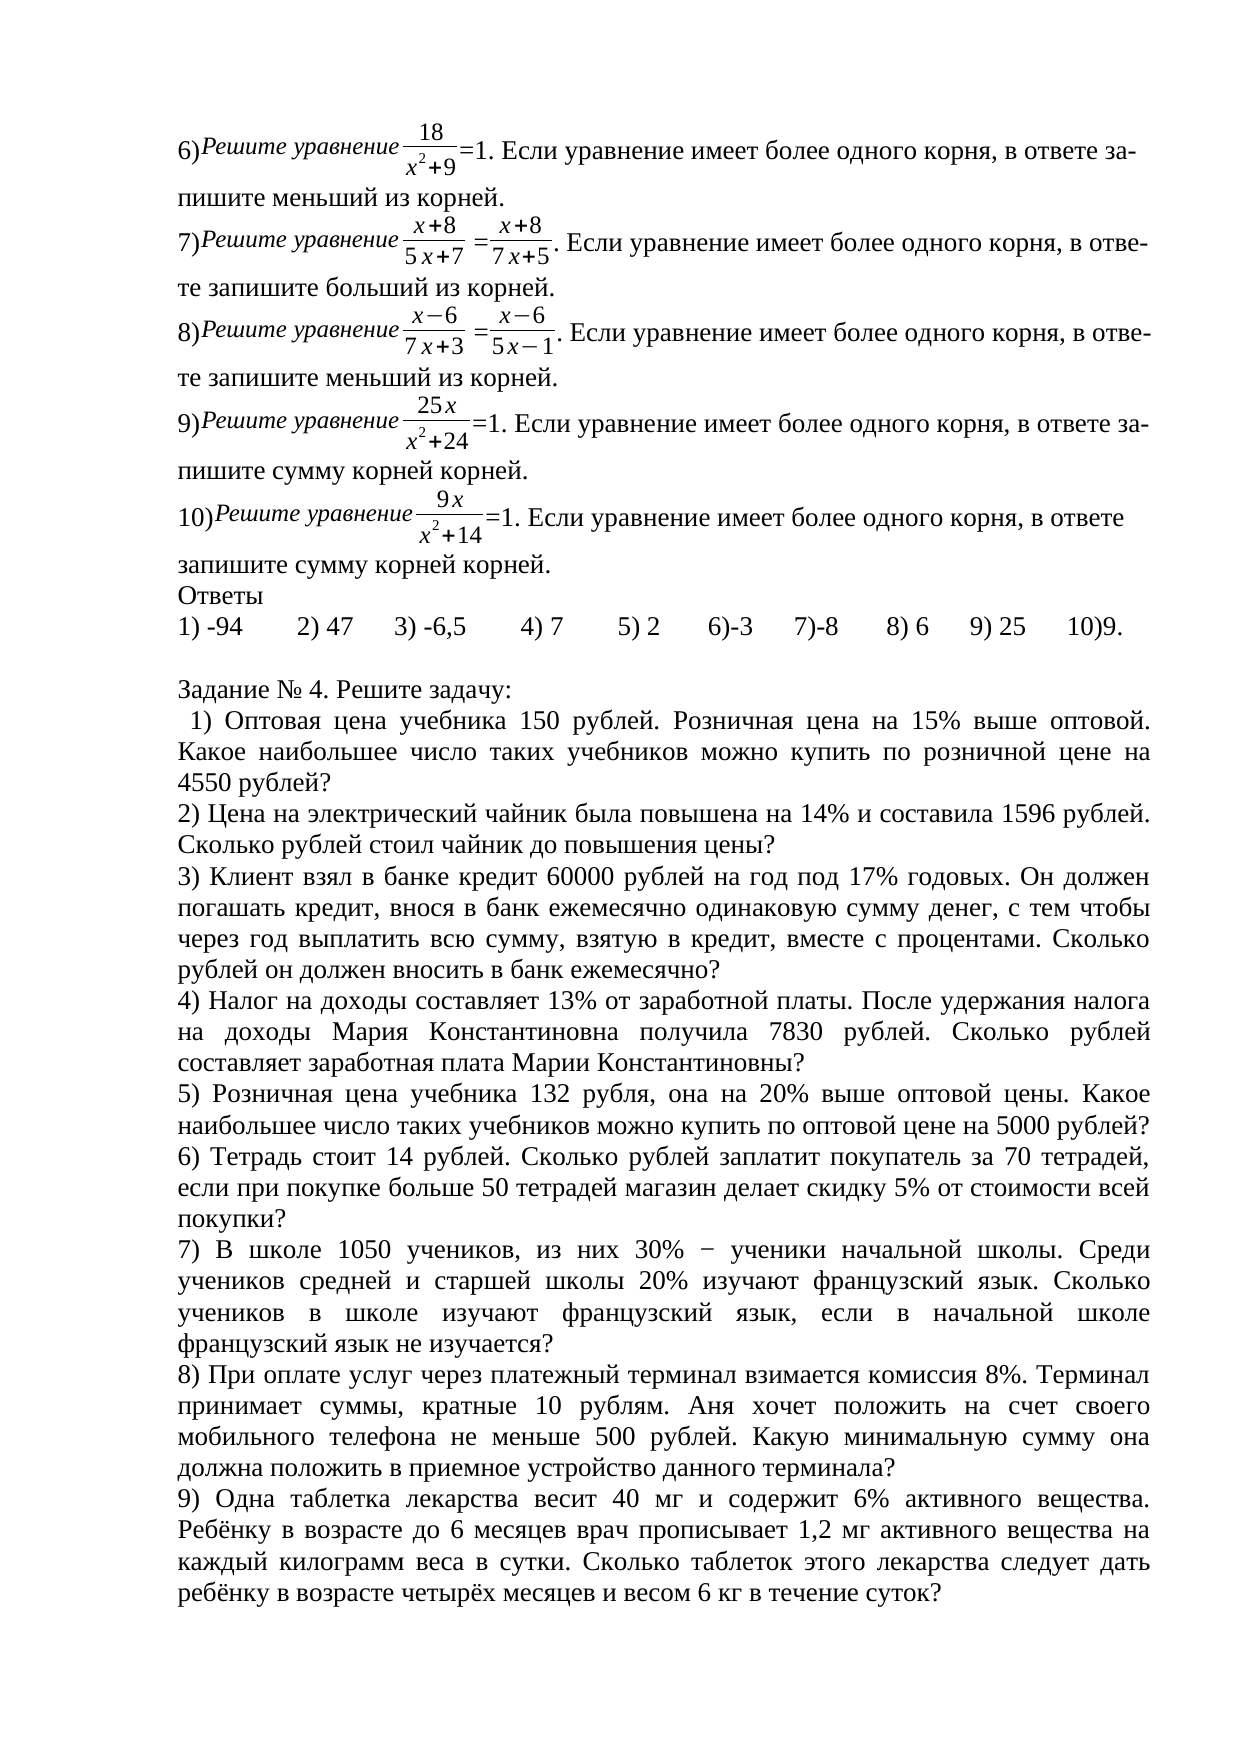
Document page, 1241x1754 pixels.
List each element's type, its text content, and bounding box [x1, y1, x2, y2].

text 8) =. Если уравнение имеет более одного корня, в ответе запишите меньший из корней. [177, 302, 1152, 392]
text 9) Одна таблетка лекарства весит 40 мг и содержит 6% активного вещества. Ребёнку в возрасте до 6 месяцев врач прописывает 1,2 мг активного вещества на каждый килограмм веса в сутки. Сколько таблеток этого лекарства следует дать ребёнку в возрасте четырёх месяцев и весом 6 кг в течение суток? [177, 1482, 1152, 1607]
text 10)=1. Если уравнение имеет более одного корня, в ответе запишите сумму корней корней. [177, 486, 1152, 579]
text 6) Тетрадь стоит 14 рублей. Сколько рублей заплатит покупатель за 70 тетрадей, если при покупке больше 50 тетрадей магазин делает скидку 5% от стоимости всей покупки? [177, 1140, 1152, 1233]
text 7) =. Если уравнение имеет более одного корня, в ответе запишите больший из корней. [177, 212, 1152, 302]
text 2) Цена на электрический чайник была повышена на 14% и составила 1596 рублей. Сколько рублей стоил чайник до повышения цены? [177, 797, 1152, 859]
text 7) В школе 1050 учеников, из них 30% − ученики начальной школы. Среди учеников средней и старшей школы 20% изучают французский язык. Сколько учеников в школе изучают французский язык, если в начальной школе французский язык не изучается? [177, 1233, 1152, 1358]
text 3) Клиент взял в банке кредит 60000 рублей на год под 17% годовых. Он должен погашать кредит, внося в банк ежемесячно одинаковую сумму денег, с тем чтобы через год выплатить всю сумму, взятую в кредит, вместе с процентами. Сколько рублей он должен вносить в банк ежемесячно? [177, 859, 1152, 984]
text 1) Оптовая цена учебника 150 рублей. Розничная цена на 15% выше оптовой. Какое наибольшее число таких учебников можно купить по розничной цене на 4550 рублей? [177, 704, 1152, 797]
text 4) Налог на доходы составляет 13% от заработной платы. После удержания налога на доходы Мария Константиновна получила 7830 рублей. Сколько рублей составляет заработная плата Марии Константиновны? [177, 984, 1152, 1078]
text Задание № 4. Решите задачу: [177, 673, 1152, 704]
text 6)=1. Если уравнение имеет более одного корня, в ответе запишите меньший из корней. [177, 118, 1152, 212]
text 5) Розничная цена учебника 132 рубля, она на 20% выше оптовой цены. Какое наибольшее число таких учебников можно купить по оптовой цене на 5000 рублей? [177, 1078, 1152, 1140]
text 1) -94 2) 47 3) -6,5 4) 7 5) 2 6)-3 7)-8 8) 6 9) 25 10)9. [177, 610, 1152, 642]
text 9)=1. Если уравнение имеет более одного корня, в ответе запишите сумму корней корней. [177, 392, 1152, 486]
text 8) При оплате услуг через платежный терминал взимается комиссия 8%. Терминал принимает суммы, кратные 10 рублям. Аня хочет положить на счет своего мобильного телефона не меньше 500 рублей. Какую минимальную сумму она должна положить в приемное устройство данного терминала? [177, 1358, 1152, 1482]
text Ответы [177, 579, 1152, 610]
